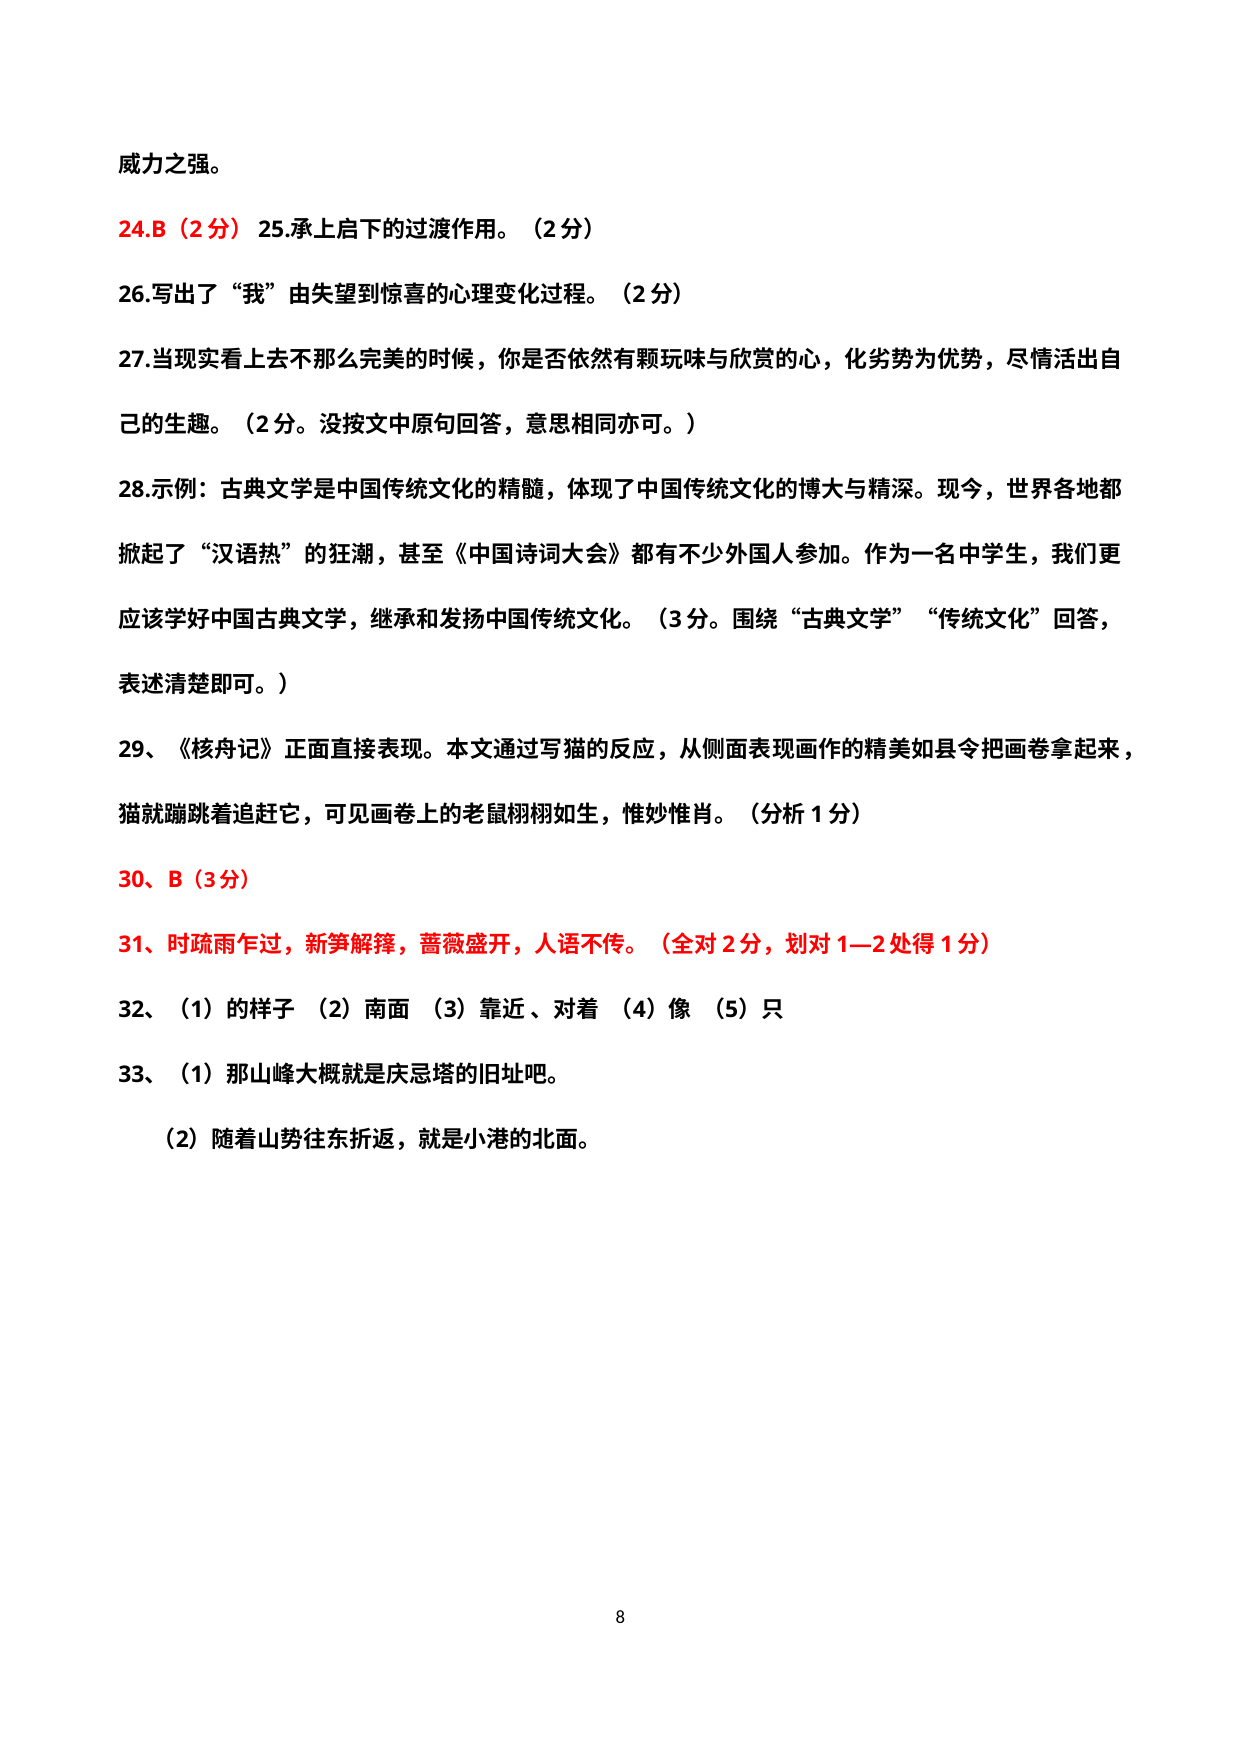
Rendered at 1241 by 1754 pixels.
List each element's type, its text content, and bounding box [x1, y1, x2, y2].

text （2）随着山势往东折返，就是小港的北面。 [118, 1105, 1122, 1170]
text 32、（1）的样子 （2）南面 （3）靠近 、对着 （4）像 （5）只 [118, 975, 1122, 1040]
text 28.示例：古典文学是中国传统文化的精髓，体现了中国传统文化的博大与精深。现今，世界各地都掀起了“汉语热”的狂潮，甚至《中国诗词大会》都有不少外国人参加。作为一名中学生，我们更应该学好中国古典文学，继承和发扬中国传统文化。（3分。围绕“古典文学”“传统文化”回答，表述清楚即可。） [118, 455, 1122, 715]
text 30、B（3分） [118, 845, 1122, 910]
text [118, 130, 1122, 195]
text 24.B（2分） 25.承上启下的过渡作用。（2分） [118, 195, 1122, 260]
text 33、（1）那山峰大概就是庆忌塔的旧址吧。 [118, 1040, 1122, 1105]
text 27.当现实看上去不那么完美的时候，你是否依然有颗玩味与欣赏的心，化劣势为优势，尽情活出自己的生趣。（2分。没按文中原句回答，意思相同亦可。） [118, 325, 1122, 455]
text 31、时疏雨乍过，新笋解箨，蔷薇盛开，人语不传。（全对2分，划对1—2处得1分） [118, 910, 1122, 975]
text 29、《核舟记》正面直接表现。本文通过写猫的反应，从侧面表现画作的精美如县令把画卷拿起来，猫就蹦跳着追赶它，可见画卷上的老鼠栩栩如生，惟妙惟肖。（分析1分） [118, 715, 1122, 845]
text 26.写出了“我”由失望到惊喜的心理变化过程。（2分） [118, 260, 1122, 325]
